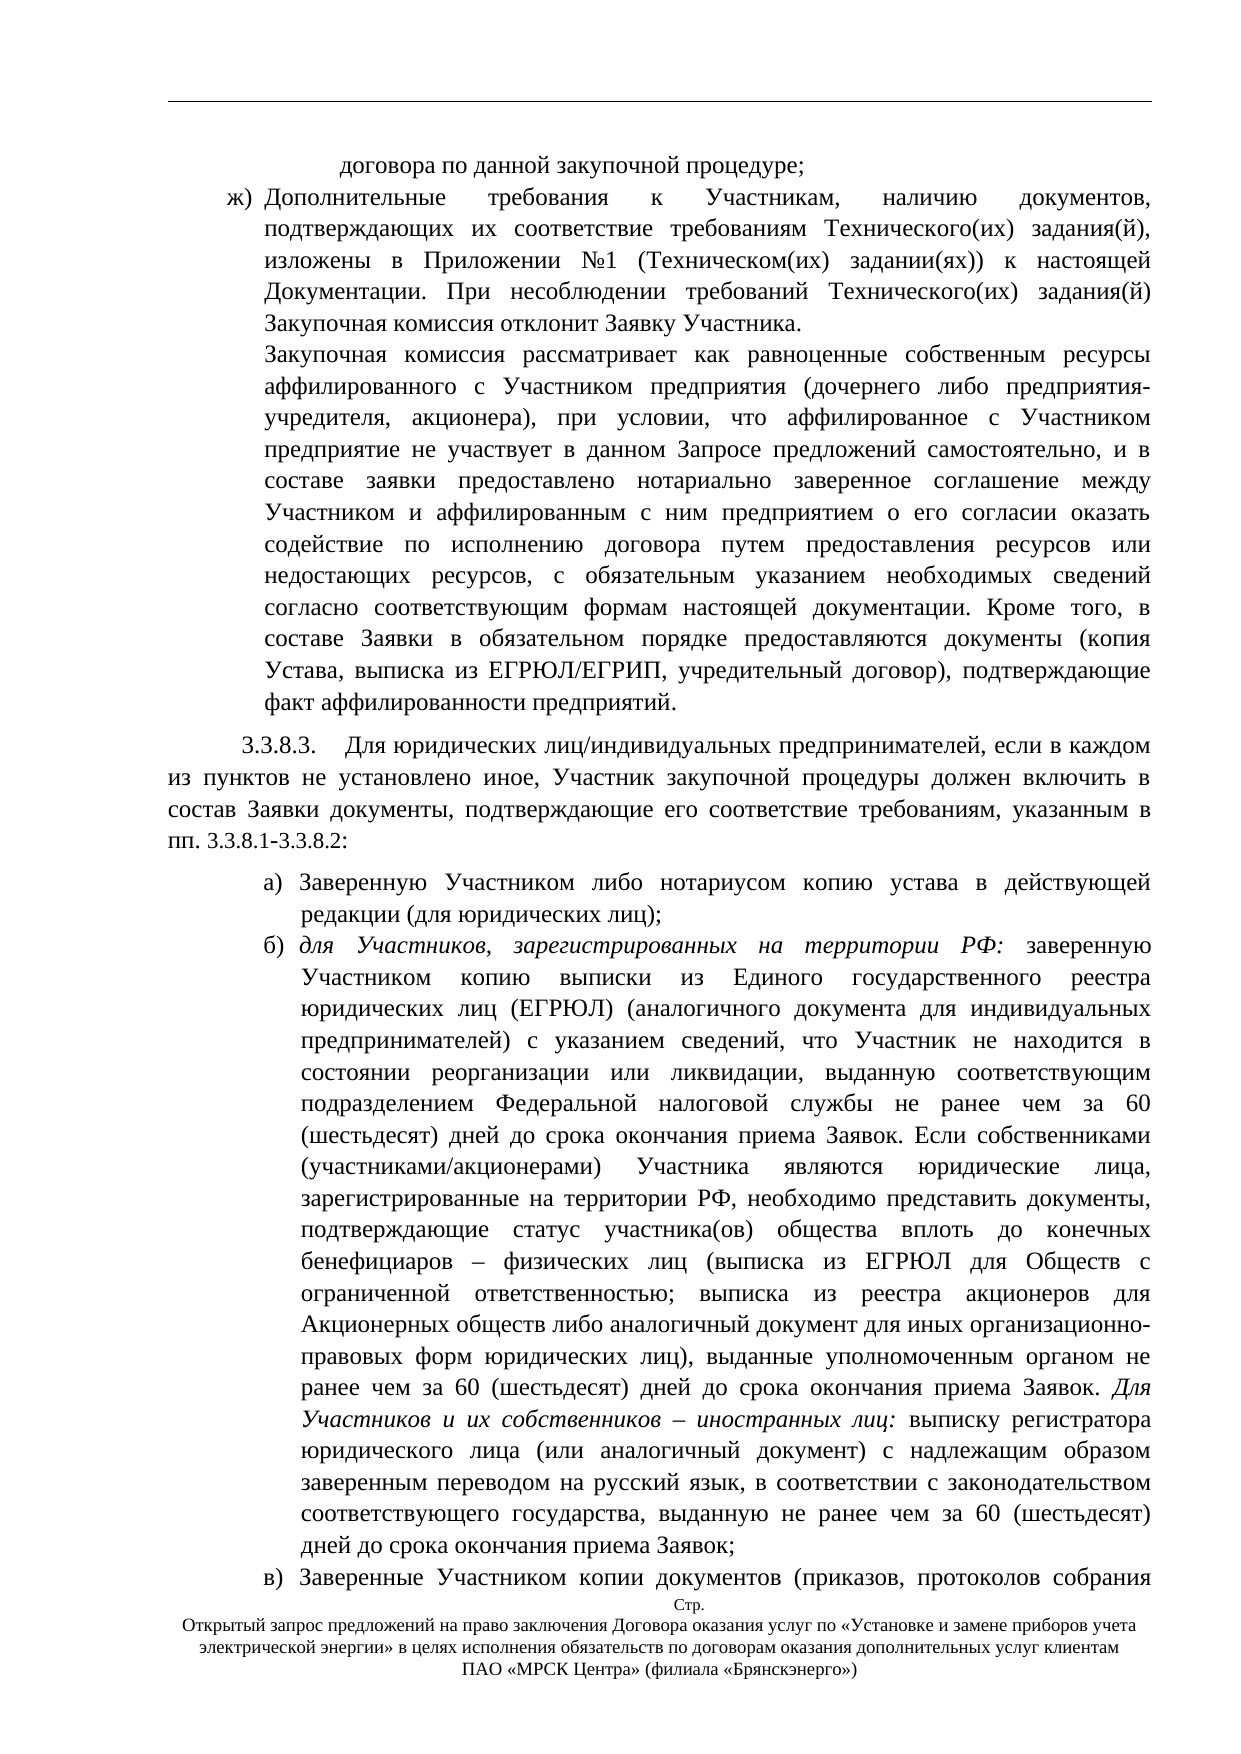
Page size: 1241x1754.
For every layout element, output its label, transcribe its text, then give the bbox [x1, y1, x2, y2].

list Дополнительные требования к Участникам, наличию документов, подтверждающих их соответствие требованиям Технического(их) задания(й), изложены в Приложении №1 (Техническом(их) задании(ях)) к настоящей Документации. При несоблюдении требований Технического(их) задания(й) Закупочная комиссия отклонит Заявку Участника. [227, 182, 1152, 337]
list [282, 150, 1152, 179]
list для Участников, зарегистрированных на территории РФ: заверенную Участником копию выписки из Единого государственного реестра юридических лиц (ЕГРЮЛ) (аналогичного документа для индивидуальных предпринимателей) с указанием сведений, что Участник не находится в состоянии реорганизации или ликвидации, выданную соответствующим подразделением Федеральной налоговой службы не ранее чем за 60 (шестьдесят) дней до срока окончания приема Заявок. Если собственниками (участниками/акционерами) Участника являются юридические лица, зарегистрированные на территории РФ, необходимо представить документы, подтверждающие статус участника(ов) общества вплоть до конечных бенефициаров – физических лиц (выписка из ЕГРЮЛ для Обществ с ограниченной ответственностью; выписка из реестра акционеров для Акционерных обществ либо аналогичный документ для иных организационно-правовых форм юридических лиц), выданные уполномоченным органом не ранее чем за 60 (шестьдесят) дней до срока окончания приема Заявок. Для Участников и их собственников – иностранных лиц: выписку регистратора юридического лица (или аналогичный документ) с надлежащим образом заверенным переводом на русский язык, в соответствии с законодательством соответствующего государства, выданную не ранее чем за 60 (шестьдесят) дней до срока окончания приема Заявок; [263, 930, 1152, 1559]
list Для юридических лиц/индивидуальных предпринимателей, если в каждом из пунктов не установлено иное, Участник закупочной процедуры должен включить в состав Заявки документы, подтверждающие его соответствие требованиям, указанным в пп. 3.3.8.1-3.3.8.2: [168, 731, 1152, 854]
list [263, 1562, 1152, 1590]
list Заверенную Участником либо нотариусом копию устава в действующей редакции (для юридических лиц); [263, 867, 1152, 928]
text Закупочная комиссия рассматривает как равноценные собственным ресурсы аффилированного с Участником предприятия (дочернего либо предприятия-учредителя, акционера), при условии, что аффилированное с Участником предприятие не участвует в данном Запросе предложений самостоятельно, и в составе заявки предоставлено нотариально заверенное соглашение между Участником и аффилированным с ним предприятием о его согласии оказать содействие по исполнению договора путем предоставления ресурсов или недостающих ресурсов, с обязательным указанием необходимых сведений согласно соответствующим формам настоящей документации. Кроме того, в составе Заявки в обязательном порядке предоставляются документы (копия Устава, выписка из ЕГРЮЛ/ЕГРИП, учредительный договор), подтверждающие факт аффилированности предприятий. [264, 339, 1152, 715]
